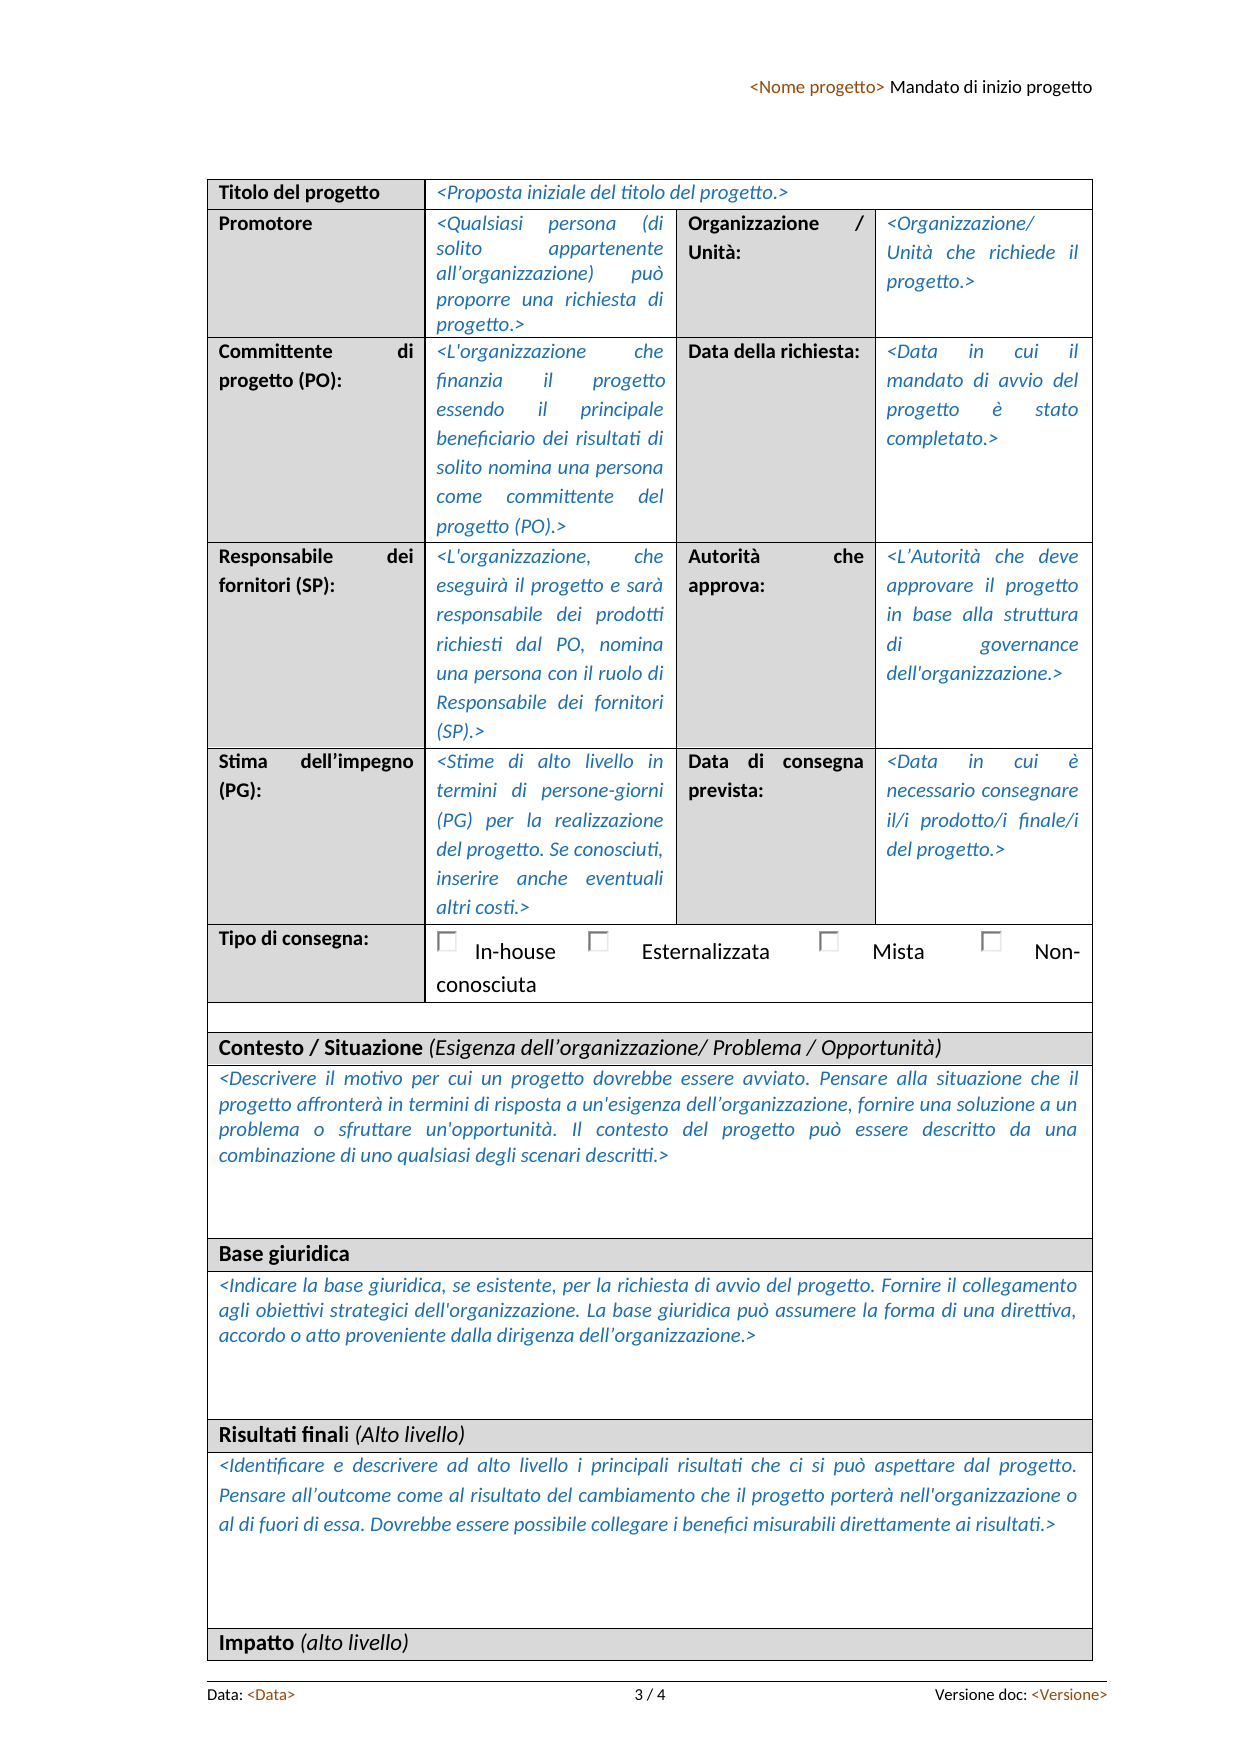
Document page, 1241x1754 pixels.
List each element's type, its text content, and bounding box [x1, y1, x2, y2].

table_cell Stima dell’impegno (PG): [208, 749, 424, 924]
table_cell <Data in cui è necessario consegnare il/i prodotto/i finale/i del progetto.> [876, 749, 1092, 924]
table_cell Autorità che approva: [677, 543, 875, 747]
table_cell Data di consegna prevista: [677, 749, 875, 924]
table_cell Base giuridica [208, 1239, 1092, 1271]
table_cell <Descrivere il motivo per cui un progetto dovrebbe essere avviato. Pensare alla situazione che il progetto affronterà in termini di risposta a un'esigenza dell’organizzazione, fornire una soluzione a un problema o sfruttare un'opportunità. Il contesto del progetto può essere descritto da una combinazione di uno qualsiasi degli scenari descritti.> [208, 1066, 1092, 1238]
table_cell In-house Esternalizzata Mista Non-conosciuta [426, 925, 1092, 1002]
table_cell Committente di progetto (PO): [208, 338, 424, 542]
table_header <Proposta iniziale del titolo del progetto.> [426, 180, 1092, 209]
table_cell <Stime di alto livello in termini di persone-giorni (PG) per la realizzazione del progetto. Se conosciuti, inserire anche eventuali altri costi.> [426, 749, 676, 924]
table_cell Risultati finali (Alto livello) [208, 1420, 1092, 1452]
table_cell Responsabile dei fornitori (SP): [208, 543, 424, 747]
table_cell <L'organizzazione, che eseguirà il progetto e sarà responsabile dei prodotti richiesti dal PO, nomina una persona con il ruolo di Responsabile dei fornitori (SP).> [426, 543, 676, 747]
table_cell <Qualsiasi persona (di solito appartenente all’organizzazione) può proporre una richiesta di progetto.> [426, 210, 676, 337]
table_cell Contesto / Situazione (Esigenza dell’organizzazione/ Problema / Opportunità) [208, 1033, 1092, 1064]
table_cell Impatto (alto livello) [208, 1629, 1092, 1660]
table_cell <Indicare la base giuridica, se esistente, per la richiesta di avvio del progetto. Fornire il collegamento agli obiettivi strategici dell'organizzazione. La base giuridica può assumere la forma di una direttiva, accordo o atto proveniente dalla dirigenza dell’organizzazione.> [208, 1272, 1092, 1419]
table_cell <Identificare e descrivere ad alto livello i principali risultati che ci si può aspettare dal progetto. Pensare all’outcome come al risultato del cambiamento che il progetto porterà nell'organizzazione o al di fuori di essa. Dovrebbe essere possibile collegare i benefici misurabili direttamente ai risultati.> [208, 1453, 1092, 1627]
table_cell <Organizzazione/Unità che richiede il progetto.> [876, 210, 1092, 337]
table_cell <Data in cui il mandato di avvio del progetto è stato completato.> [876, 338, 1092, 542]
table_cell <L'organizzazione che finanzia il progetto essendo il principale beneficiario dei risultati di solito nomina una persona come committente del progetto (PO).> [426, 338, 676, 542]
table_cell [208, 1003, 1092, 1032]
table_header Titolo del progetto [208, 180, 424, 209]
table_cell <L’Autorità che deve approvare il progetto in base alla struttura di governance dell'organizzazione.> [876, 543, 1092, 747]
table_cell Tipo di consegna: [208, 925, 424, 1002]
table_cell Data della richiesta: [677, 338, 875, 542]
table_cell Promotore [208, 210, 424, 337]
table_cell Organizzazione / Unità: [677, 210, 875, 337]
